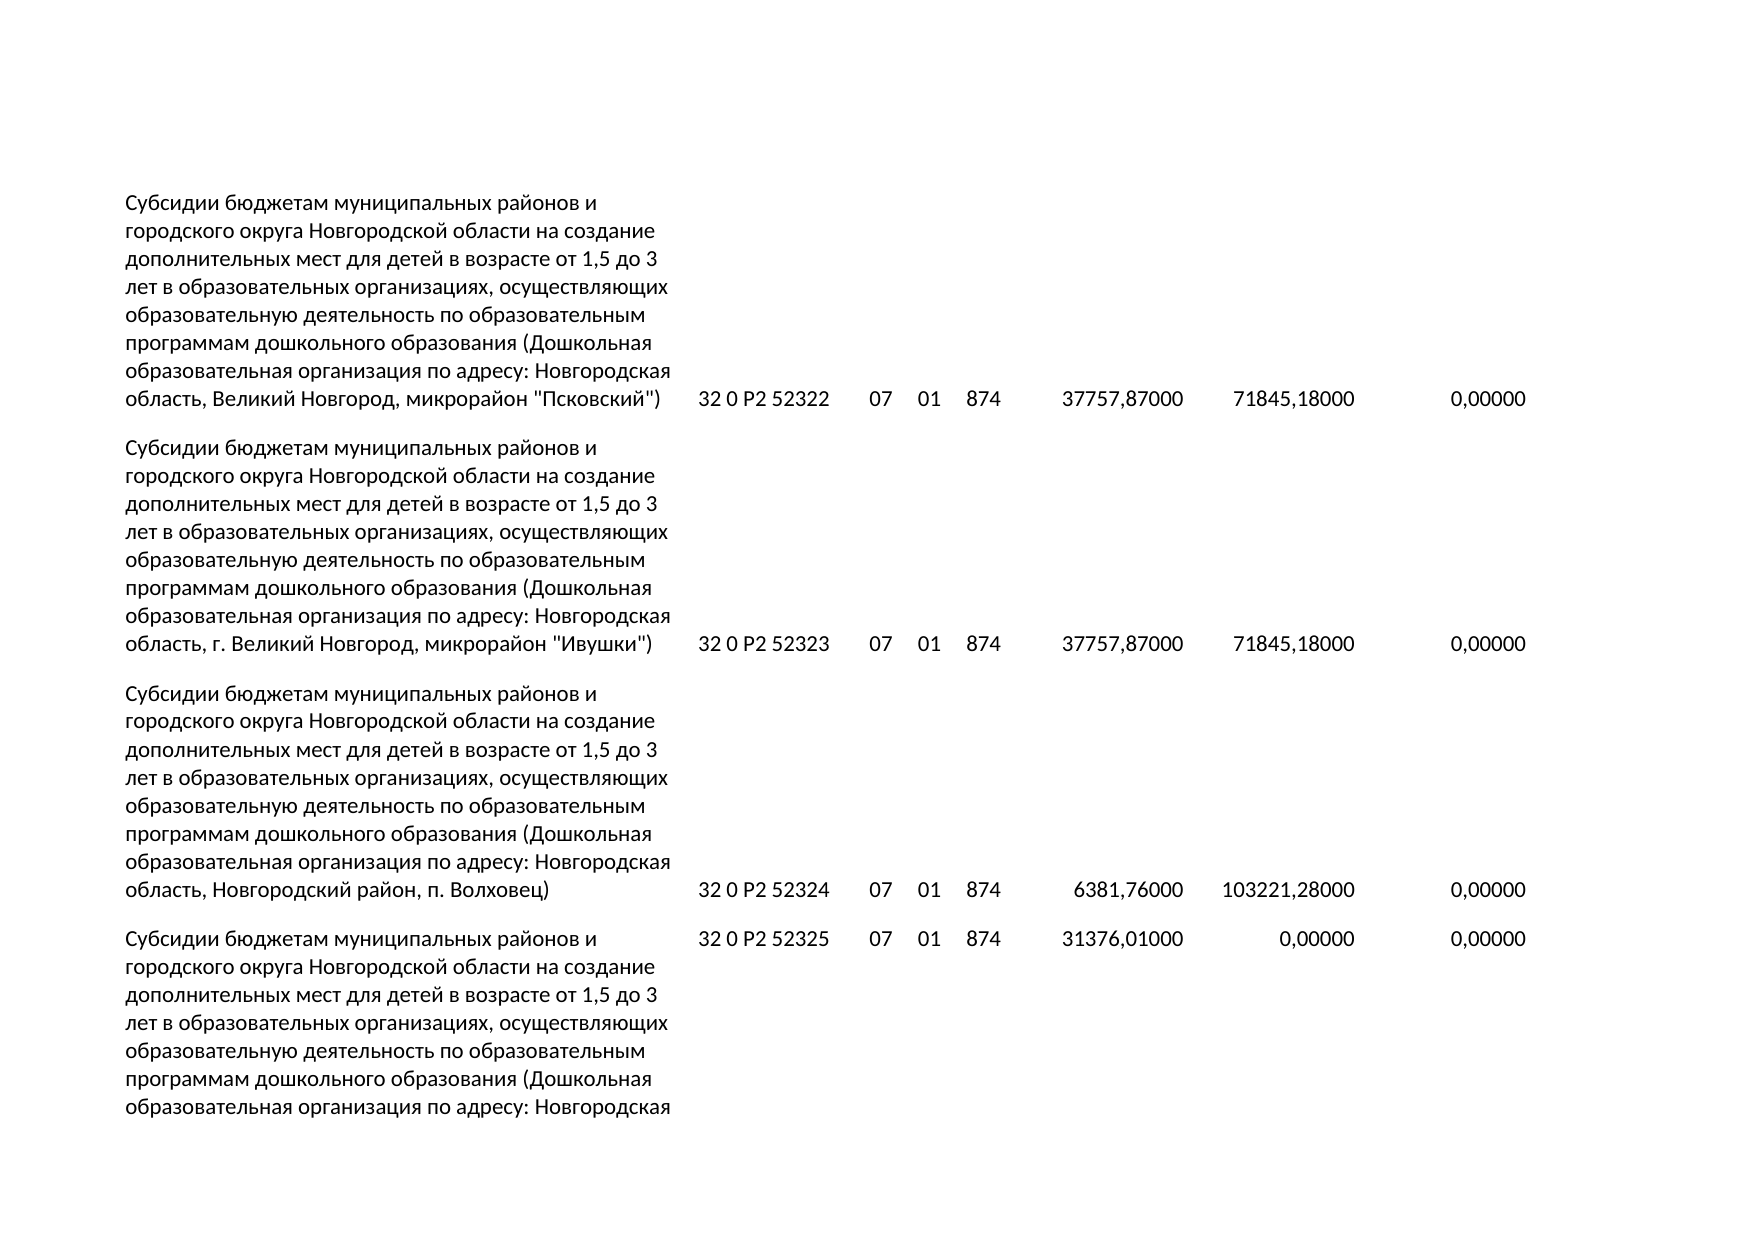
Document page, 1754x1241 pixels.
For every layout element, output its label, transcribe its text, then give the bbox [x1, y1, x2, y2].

table_cell 01 [911, 914, 959, 1131]
table_cell 01 [911, 668, 959, 913]
table_cell 874 [960, 668, 1018, 913]
table_cell 0,00000 [1190, 914, 1361, 1131]
table_cell 07 [863, 177, 911, 423]
table_cell 01 [911, 423, 959, 668]
table_cell 32 0 P2 52322 [691, 177, 863, 423]
table_cell 0,00000 [1361, 914, 1532, 1131]
table_cell Субсидии бюджетам муниципальных районов и городского округа Новгородской области на создание дополнительных мест для детей в возрасте от 1,5 до 3 лет в образовательных организациях, осуществляющих образовательную деятельность по образовательным программам дошкольного образования (Дошкольная образовательная организация по адресу: Новгородская область, Новгородский район, п. Волховец) [119, 668, 691, 913]
table_cell 0,00000 [1361, 423, 1532, 668]
table_cell 874 [960, 914, 1018, 1131]
table_cell 71845,18000 [1190, 423, 1361, 668]
table_cell 32 0 P2 52325 [691, 914, 863, 1131]
table_cell 0,00000 [1361, 668, 1532, 913]
table_cell Субсидии бюджетам муниципальных районов и городского округа Новгородской области на создание дополнительных мест для детей в возрасте от 1,5 до 3 лет в образовательных организациях, осуществляющих образовательную деятельность по образовательным программам дошкольного образования (Дошкольная образовательная организация по адресу: Новгородская область, Великий Новгород, микрорайон "Псковский") [119, 177, 691, 423]
table_cell 32 0 P2 52323 [691, 423, 863, 668]
table_cell 37757,87000 [1019, 177, 1190, 423]
table_cell Субсидии бюджетам муниципальных районов и городского округа Новгородской области на создание дополнительных мест для детей в возрасте от 1,5 до 3 лет в образовательных организациях, осуществляющих образовательную деятельность по образовательным программам дошкольного образования (Дошкольная образовательная организация по адресу: Новгородская область, г. Великий Новгород, микрорайон "Ивушки") [119, 423, 691, 668]
table_cell 6381,76000 [1019, 668, 1190, 913]
table_cell 0,00000 [1361, 177, 1532, 423]
table_cell 37757,87000 [1019, 423, 1190, 668]
table_cell 31376,01000 [1019, 914, 1190, 1131]
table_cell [119, 914, 691, 1131]
table_cell 32 0 P2 52324 [691, 668, 863, 913]
table_cell 103221,28000 [1190, 668, 1361, 913]
table_cell 07 [863, 668, 911, 913]
table_cell 874 [960, 177, 1018, 423]
table_cell 07 [863, 914, 911, 1131]
table_cell 07 [863, 423, 911, 668]
table_cell 01 [911, 177, 959, 423]
table_cell 874 [960, 423, 1018, 668]
table_cell 71845,18000 [1190, 177, 1361, 423]
